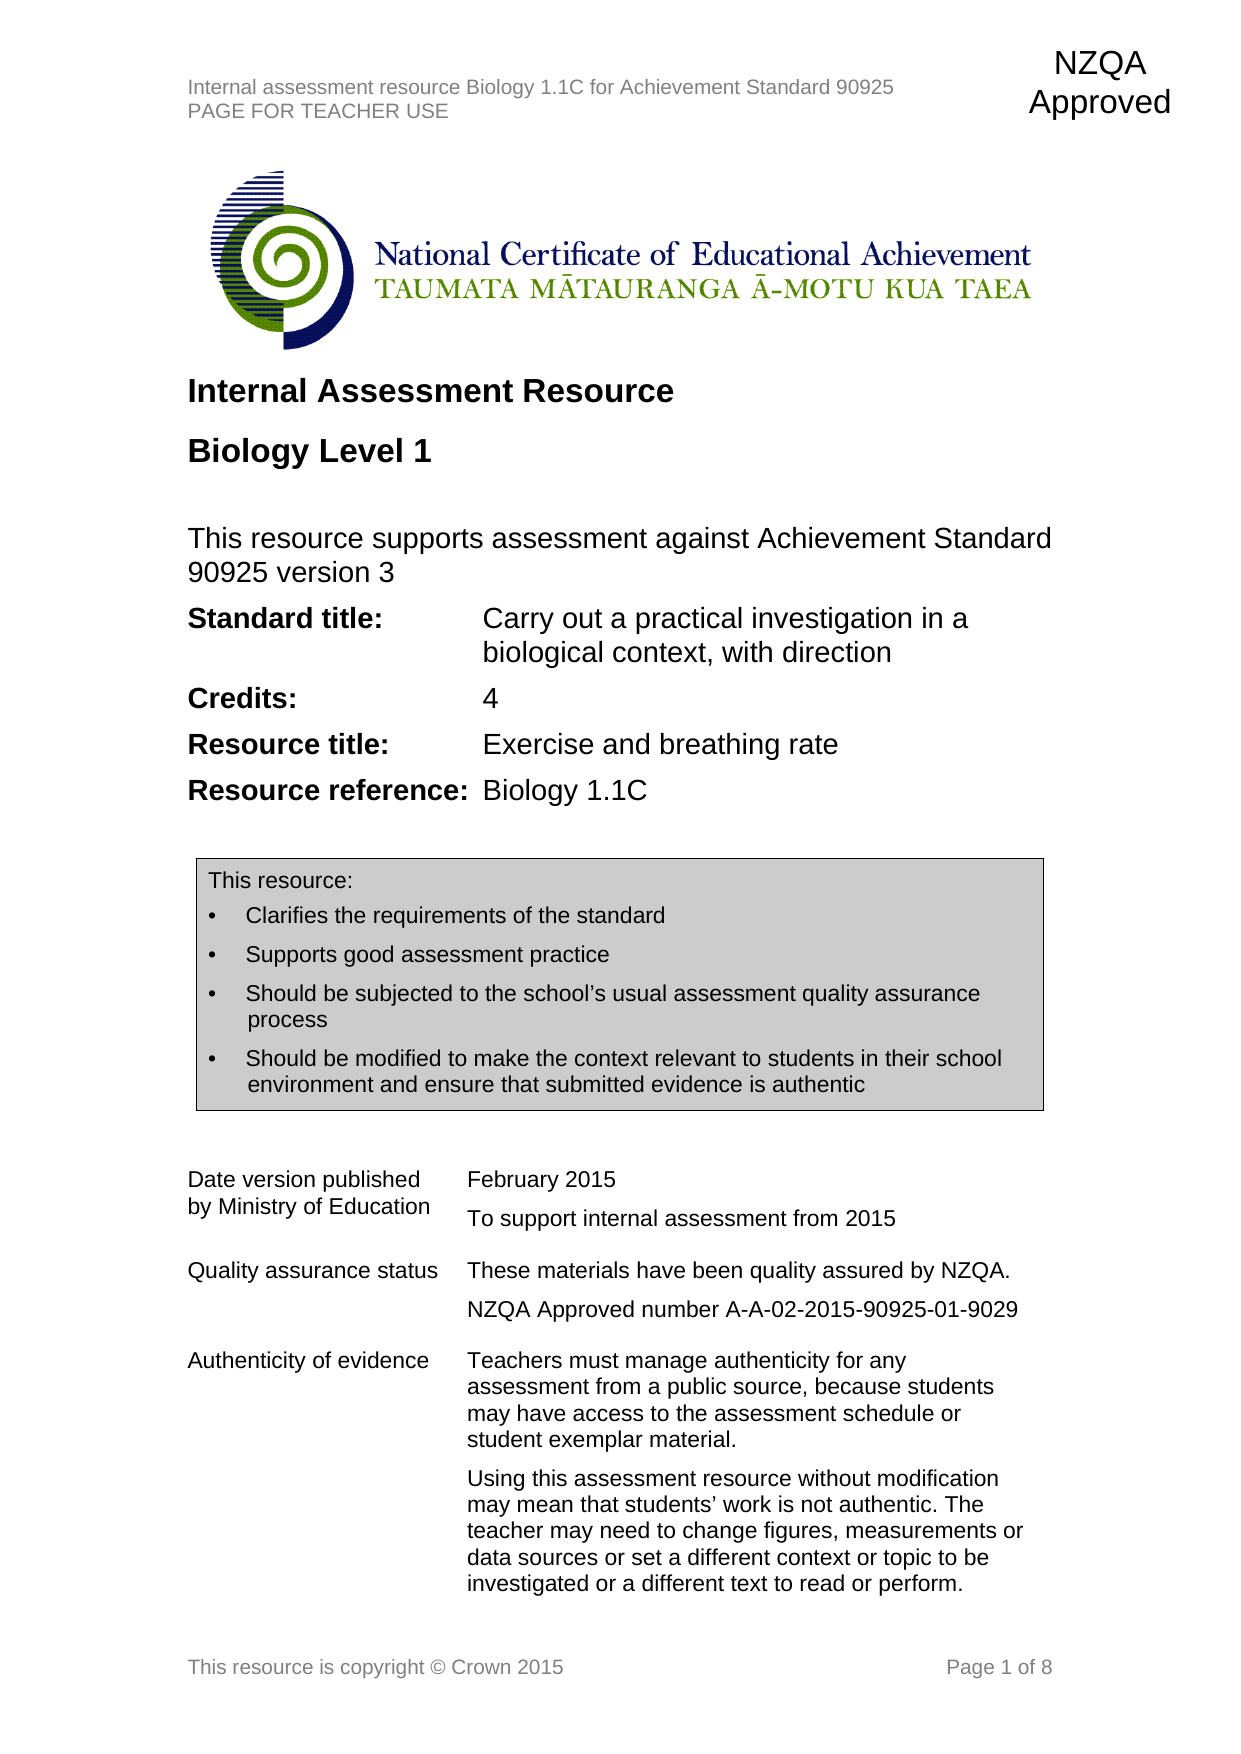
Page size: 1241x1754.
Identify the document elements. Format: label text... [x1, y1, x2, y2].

table_cell Quality assurance status [176, 1244, 456, 1334]
text Resource title: Exercise and breathing rate [187, 727, 1053, 760]
table_cell Teachers must manage authenticity for any assessment from a public source, because students may have access to the assessment schedule or student exemplar material. Using this assessment resource without modification may mean that students’ work is not authentic. The teacher may need to change figures, measurements or data sources or set a different context or topic to be investigated or a different text to read or perform. [456, 1334, 1042, 1609]
subtitle Biology Level 1 [187, 431, 1053, 469]
table_header This resource: • Clarifies the requirements of the standard • Supports good assessment practice • Should be subjected to the school’s usual assessment quality assurance process • Should be modified to make the context relevant to students in their school environment and ensure that submitted evidence is authentic [197, 859, 1043, 1110]
picture [209, 170, 1032, 351]
table_header Date version published by Ministry of Education [176, 1154, 456, 1244]
text This resource supports assessment against Achievement Standard 90925 version 3 [187, 522, 1053, 589]
table_header February 2015 To support internal assessment from 2015 [456, 1154, 1042, 1244]
table_cell These materials have been quality assured by NZQA. NZQA Approved number A-A-02-2015-90925-01-9029 [456, 1244, 1042, 1334]
table_cell Authenticity of evidence [176, 1334, 456, 1609]
text Standard title: Carry out a practical investigation in a biological context, with direction [187, 601, 1053, 668]
text Credits: 4 [187, 681, 1053, 714]
subtitle Internal Assessment Resource [187, 371, 1053, 410]
text Resource reference: Biology 1.1C [187, 773, 1053, 806]
